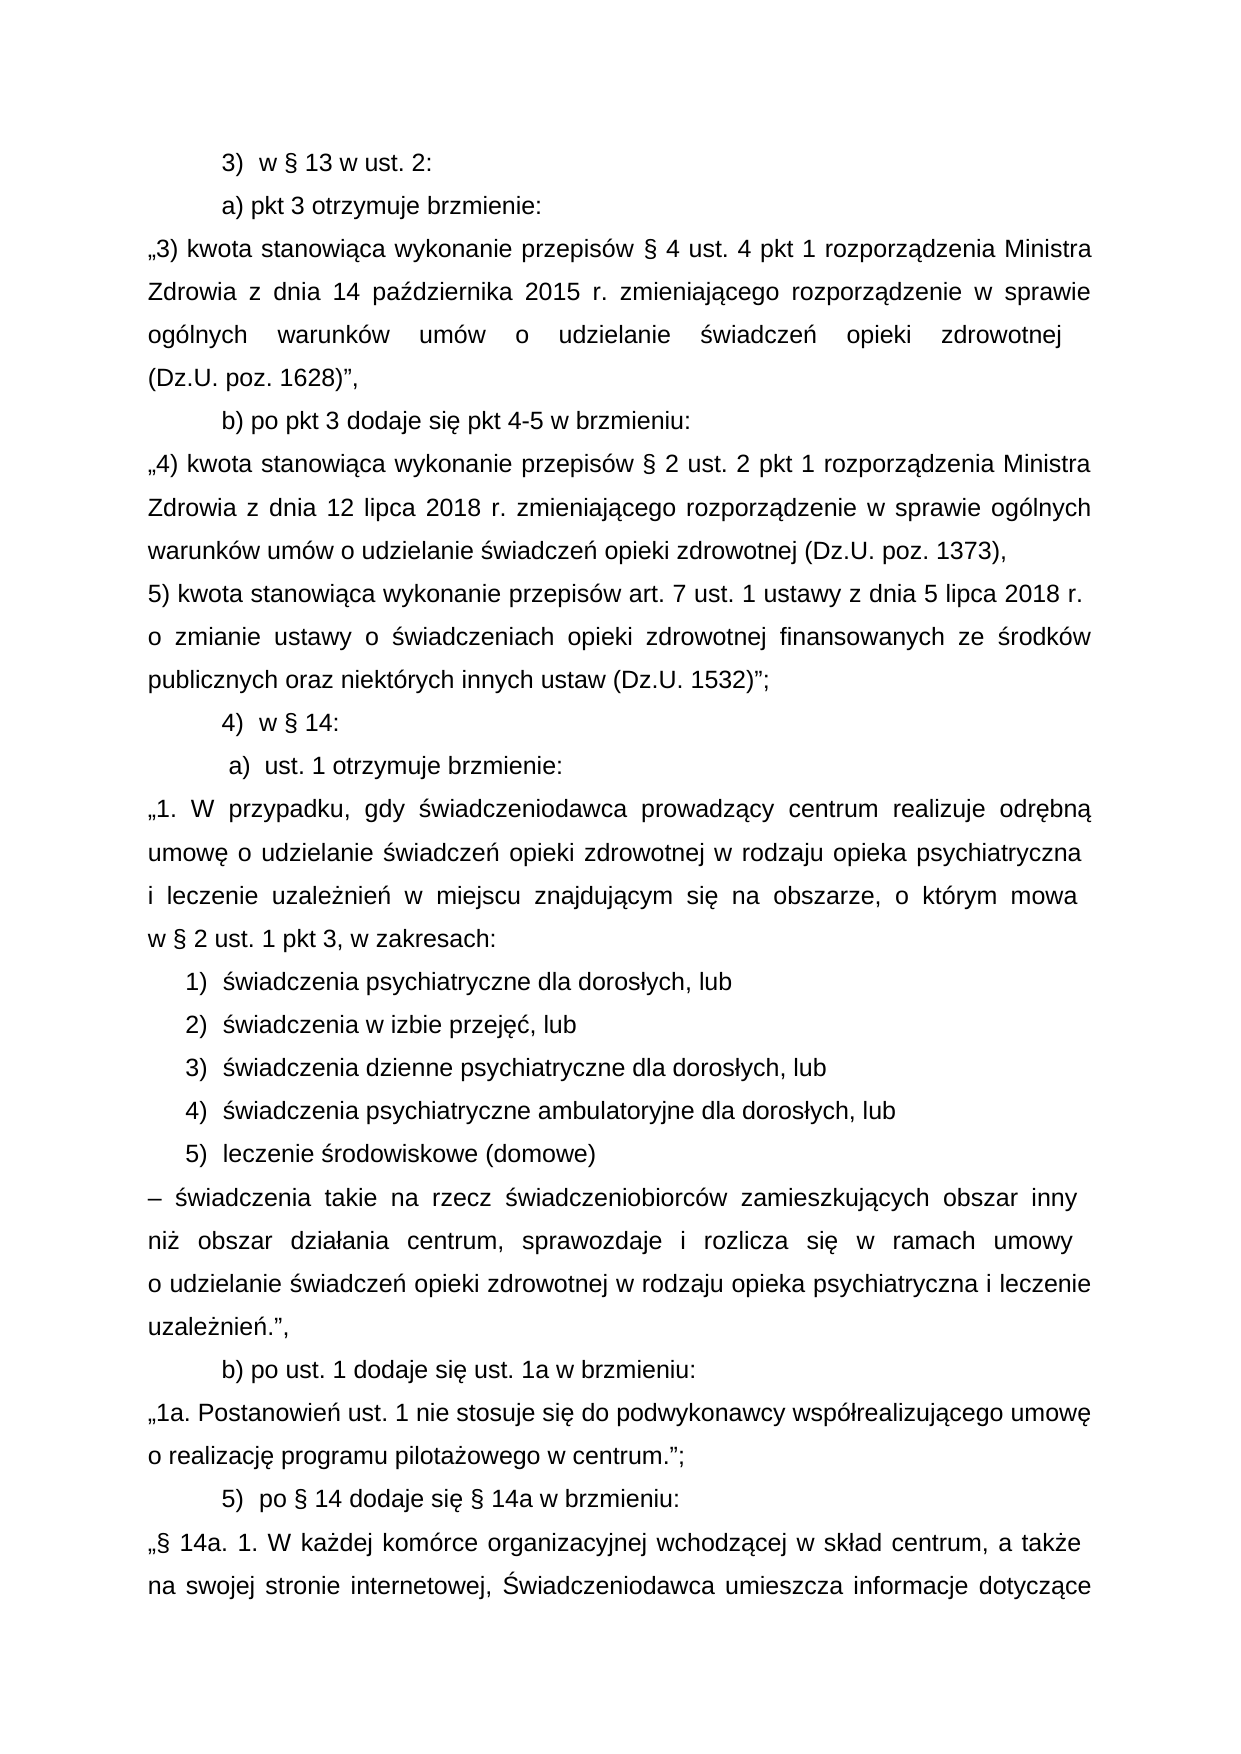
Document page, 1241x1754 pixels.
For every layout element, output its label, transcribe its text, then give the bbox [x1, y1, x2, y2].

list świadczenia psychiatryczne dla dorosłych, lub [185, 967, 1093, 996]
text a) ust. 1 otrzymuje brzmienie: [221, 751, 1093, 780]
list świadczenia w izbie przejęć, lub [185, 1010, 1093, 1039]
list po § 14 dodaje się § 14a w brzmieniu: [221, 1484, 1093, 1513]
list świadczenia psychiatryczne ambulatoryjne dla dorosłych, lub [185, 1096, 1093, 1125]
text „3) kwota stanowiąca wykonanie przepisów § 4 ust. 4 pkt 1 rozporządzenia Ministra Zdrowia z dnia 14 października 2015 r. zmieniającego rozporządzenie w sprawie ogólnych warunków umów o udzielanie świadczeń opieki zdrowotnej (Dz.U. poz. 1628)”, [148, 234, 1093, 392]
list świadczenia dzienne psychiatryczne dla dorosłych, lub [185, 1053, 1093, 1082]
text a) pkt 3 otrzymuje brzmienie: [221, 191, 1093, 219]
text „4) kwota stanowiąca wykonanie przepisów § 2 ust. 2 pkt 1 rozporządzenia Ministra Zdrowia z dnia 12 lipca 2018 r. zmieniającego rozporządzenie w sprawie ogólnych warunków umów o udzielanie świadczeń opieki zdrowotnej (Dz.U. poz. 1373), [148, 449, 1093, 564]
list w § 14: [221, 708, 1093, 737]
text 5) kwota stanowiąca wykonanie przepisów art. 7 ust. 1 ustawy z dnia 5 lipca 2018 r. o zmianie ustawy o świadczeniach opieki zdrowotnej finansowanych ze środków publicznych oraz niektórych innych ustaw (Dz.U. 1532)”; [148, 579, 1093, 694]
text „1a. Postanowień ust. 1 nie stosuje się do podwykonawcy współrealizującego umowę o realizację programu pilotażowego w centrum.”; [148, 1398, 1093, 1470]
text – świadczenia takie na rzecz świadczeniobiorców zamieszkujących obszar inny niż obszar działania centrum, sprawozdaje i rozlicza się w ramach umowy o udzielanie świadczeń opieki zdrowotnej w rodzaju opieka psychiatryczna i leczenie uzależnień.”, [148, 1183, 1093, 1341]
list w § 13 w ust. 2: [221, 148, 1093, 176]
text b) po pkt 3 dodaje się pkt 4-5 w brzmieniu: [221, 406, 1093, 435]
list leczenie środowiskowe (domowe) [185, 1139, 1093, 1168]
text b) po ust. 1 dodaje się ust. 1a w brzmieniu: [148, 1355, 1093, 1384]
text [148, 1528, 1093, 1599]
text „1. W przypadku, gdy świadczeniodawca prowadzący centrum realizuje odrębną umowę o udzielanie świadczeń opieki zdrowotnej w rodzaju opieka psychiatryczna i leczenie uzależnień w miejscu znajdującym się na obszarze, o którym mowa w § 2 ust. 1 pkt 3, w zakresach: [148, 794, 1093, 953]
